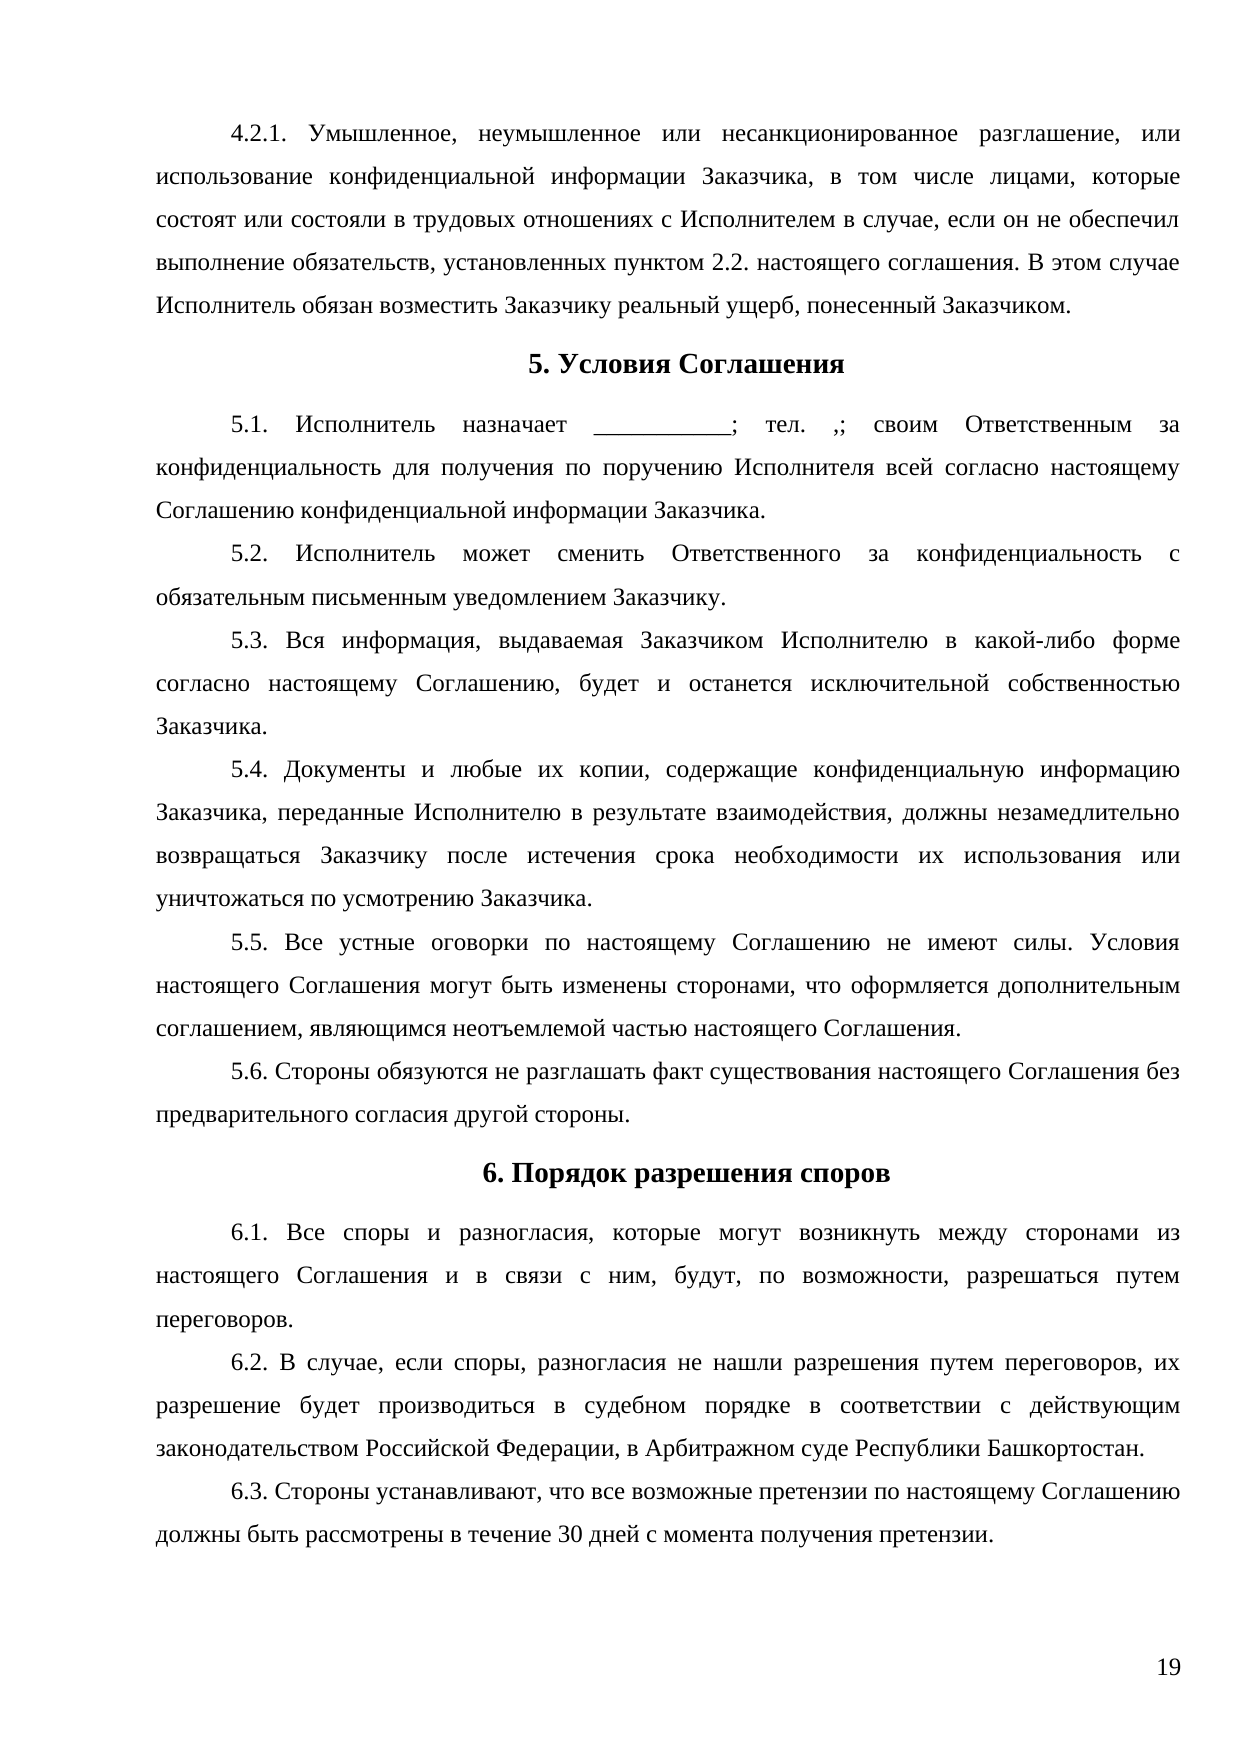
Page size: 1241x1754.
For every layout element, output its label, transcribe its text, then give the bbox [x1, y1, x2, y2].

text 5.2. Исполнитель может сменить Ответственного за конфиденциальность с обязательным письменным уведомлением Заказчику. [156, 538, 1181, 610]
text 6. Порядок разрешения споров [118, 1155, 1181, 1188]
text 5.5. Все устные оговорки по настоящему Соглашению не имеют силы. Условия настоящего Соглашения могут быть изменены сторонами, что оформляется дополнительным соглашением, являющимся неотъемлемой частью настоящего Соглашения. [156, 927, 1181, 1042]
text 6.2. В случае, если споры, разногласия не нашли разрешения путем переговоров, их разрешение будет производиться в судебном порядке в соответствии с действующим законодательством Российской Федерации, в Арбитражном суде Республики Башкортостан. [156, 1347, 1181, 1462]
text 5.3. Вся информация, выдаваемая Заказчиком Исполнителю в какой-либо форме согласно настоящему Соглашению, будет и останется исключительной собственностью Заказчика. [156, 625, 1181, 740]
text 5. Условия Соглашения [118, 346, 1181, 380]
text 6.3. Стороны устанавливают, что все возможные претензии по настоящему Соглашению должны быть рассмотрены в течение 30 дней с момента получения претензии. [156, 1476, 1181, 1548]
text 4.2.1. Умышленное, неумышленное или несанкционированное разглашение, или использование конфиденциальной информации Заказчика, в том числе лицами, которые состоят или состояли в трудовых отношениях с Исполнителем в случае, если он не обеспечил выполнение обязательств, установленных пунктом 2.2. настоящего соглашения. В этом случае Исполнитель обязан возместить Заказчику реальный ущерб, понесенный Заказчиком. [156, 118, 1181, 319]
text 5.6. Стороны обязуются не разглашать факт существования настоящего Соглашения без предварительного согласия другой стороны. [156, 1056, 1181, 1128]
text 5.4. Документы и любые их копии, содержащие конфиденциальную информацию Заказчика, переданные Исполнителю в результате взаимодействия, должны незамедлительно возвращаться Заказчику после истечения срока необходимости их использования или уничтожаться по усмотрению Заказчика. [156, 754, 1181, 912]
text 5.1. Исполнитель назначает ___________; тел. ,; своим Ответственным за конфиденциальность для получения по поручению Исполнителя всей согласно настоящему Соглашению конфиденциальной информации Заказчика. [156, 409, 1181, 524]
text 6.1. Все споры и разногласия, которые могут возникнуть между сторонами из настоящего Соглашения и в связи с ним, будут, по возможности, разрешаться путем переговоров. [156, 1217, 1181, 1332]
